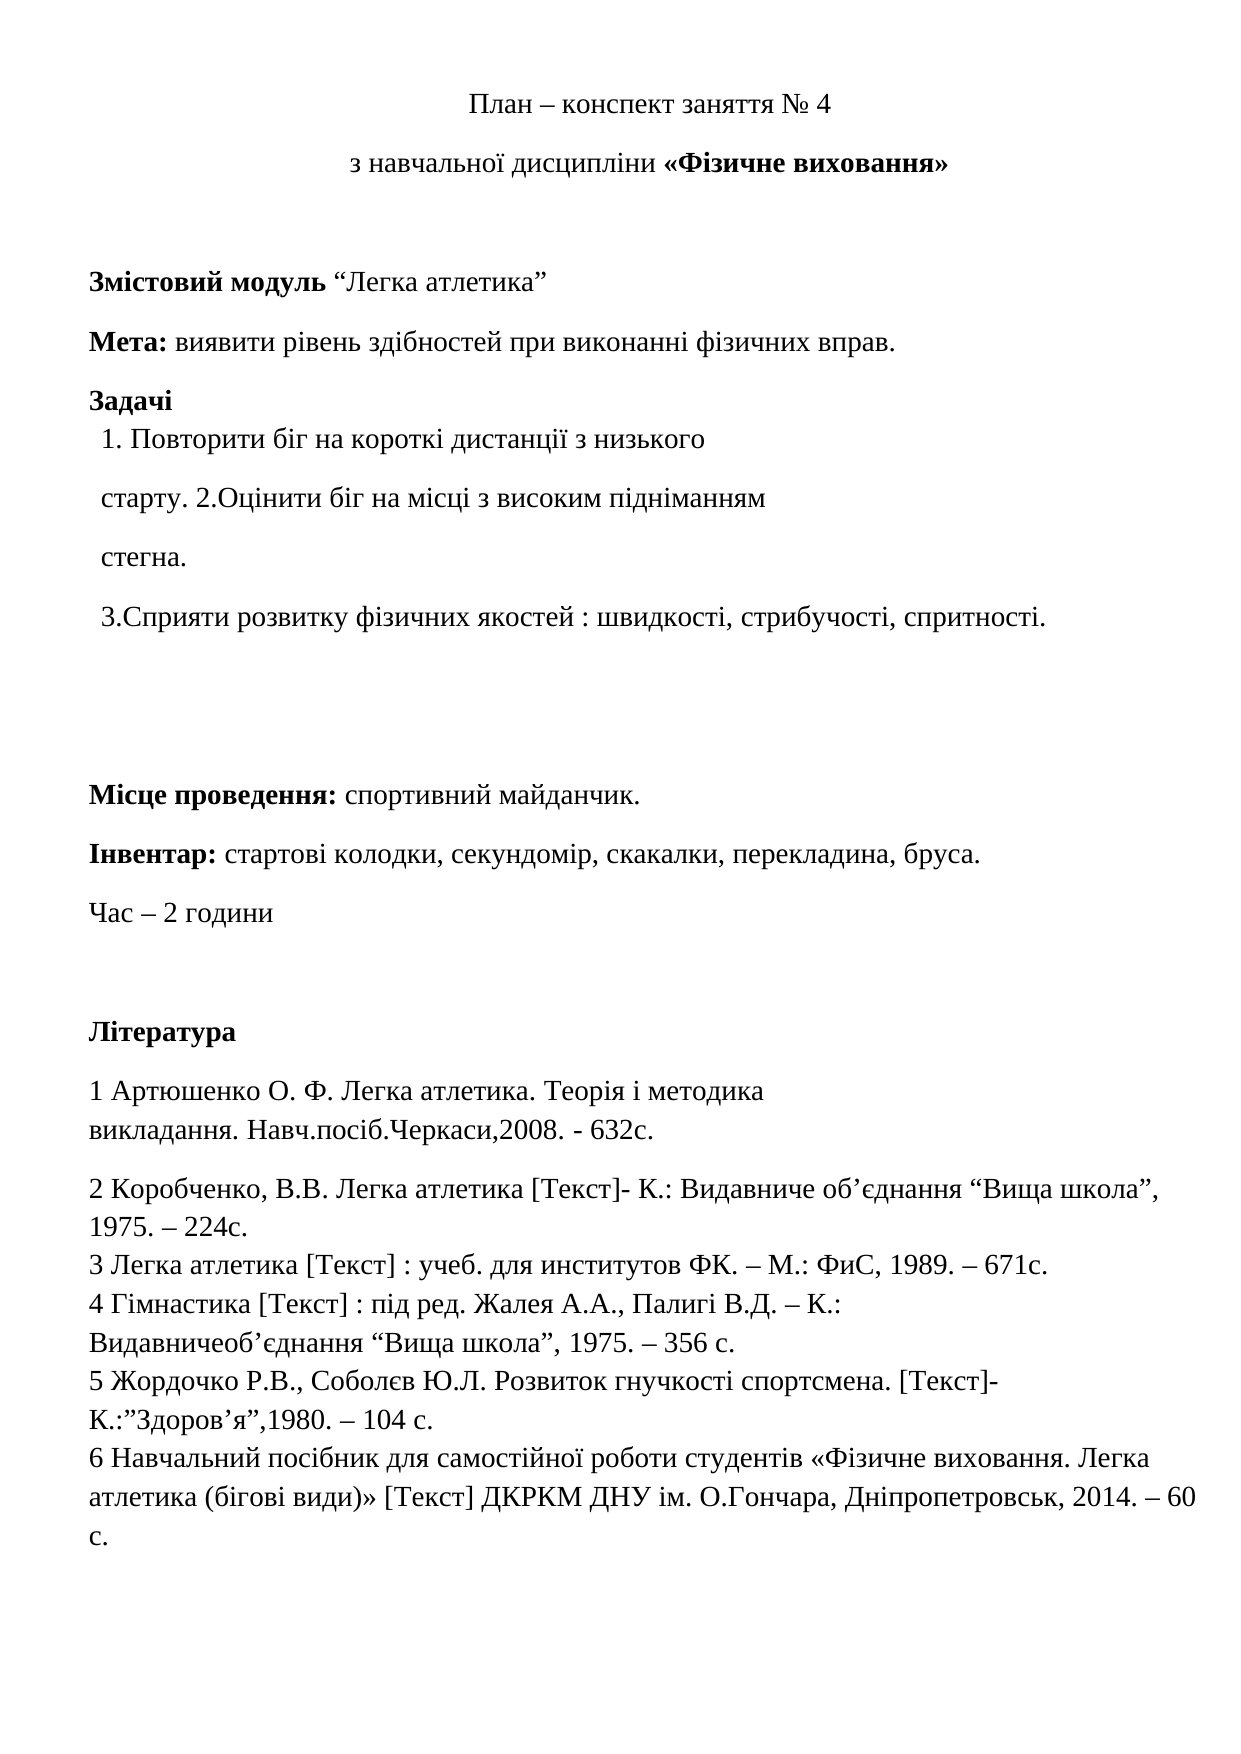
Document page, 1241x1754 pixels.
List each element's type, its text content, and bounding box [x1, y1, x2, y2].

list Жордочко Р.В., Соболєв Ю.Л. Розвиток гнучкості спортсмена. [Текст]- К.:”Здоров’я”,1980. – 104 с. [88, 1363, 999, 1436]
list Коробченко, В.В. Легка атлетика [Текст]- К.: Видавниче об’єднання “Вища школа”, 1975. – 224с. [88, 1171, 1160, 1243]
text з навчальної дисципліни «Фізичне виховання» [234, 145, 1064, 179]
subtitle Література [88, 1014, 1209, 1048]
list Легка атлетика [Текст] : учеб. для институтов ФК. – М.: ФиС, 1989. – 671с. [88, 1248, 1209, 1281]
text Інвентар: стартові колодки, секундомір, скакалки, перекладина, бруса. Час – 2 години [88, 836, 983, 929]
text 3.Сприяти розвитку фізичних якостей : швидкості, стрибучості, спритності. [101, 599, 1209, 632]
list Повторити біг на короткі дистанції з низького старту. 2.Оцінити біг на місці з високим підніманням стегна. [101, 422, 799, 573]
text Мета: виявити рівень здібностей при виконанні фізичних вправ. [88, 324, 1209, 357]
text Змістовий модуль “Легка атлетика” [88, 264, 1209, 298]
list Навчальний посібник для самостійної роботи студентів «Фізичне виховання. Легка атлетика (бігові види)» [Текст] ДКРКМ ДНУ ім. О.Гончара, Дніпропетровськ, 2014. – 60 с. [88, 1441, 1198, 1551]
text План – конспект заняття № 4 [234, 86, 1065, 119]
subtitle Задачі [88, 383, 1209, 417]
text Місце проведення: спортивний майданчик. [88, 777, 1209, 810]
list Гімнастика [Текст] : під ред. Жалея А.А., Палигі В.Д. – К.: Видавничеоб’єднання “Вища школа”, 1975. – 356 с. [88, 1286, 1124, 1358]
list Артюшенко О. Ф. Легка атлетика. Теорія і методика викладання. Навч.посіб.Черкаси,2008. - 632с. [88, 1073, 921, 1146]
